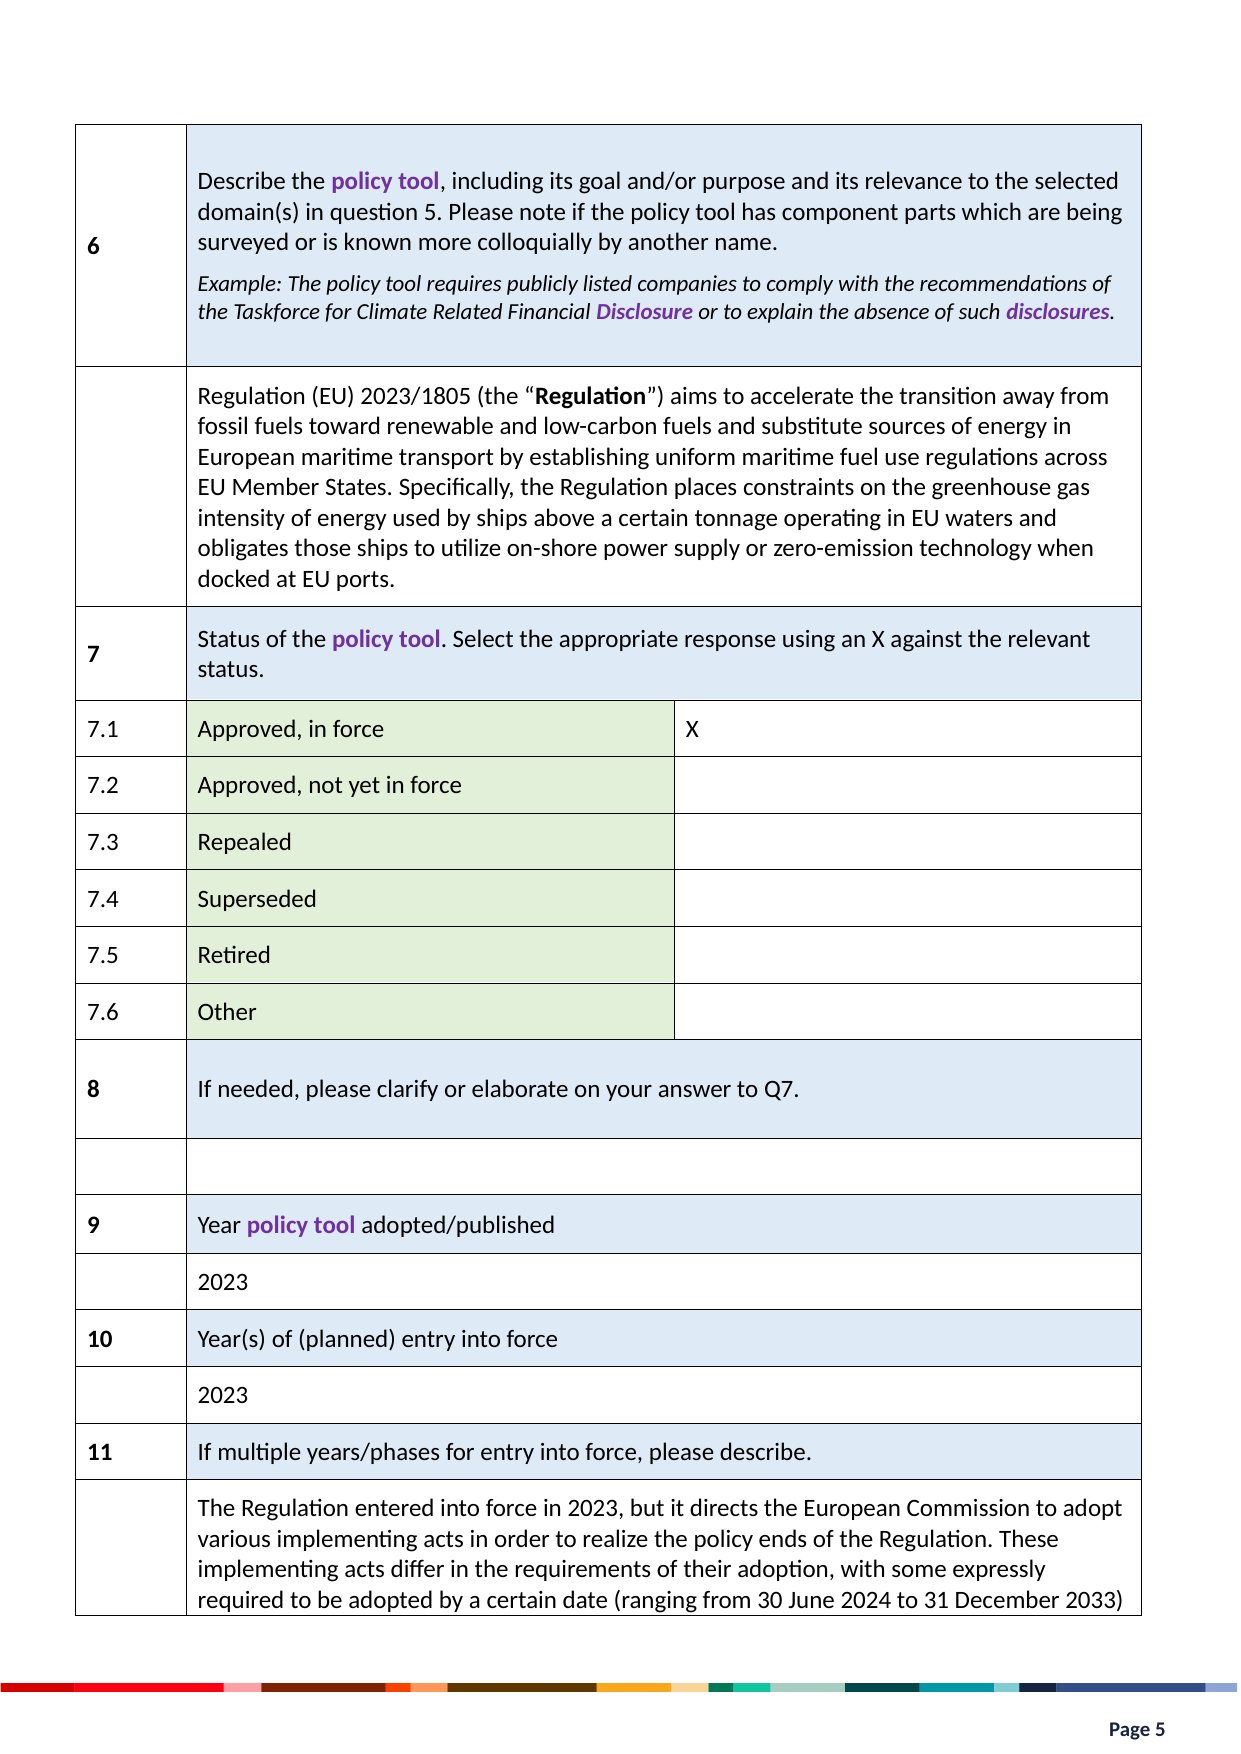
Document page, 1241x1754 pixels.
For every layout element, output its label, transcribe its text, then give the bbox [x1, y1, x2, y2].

table_cell 8 [76, 1040, 186, 1138]
table_cell Approved, not yet in force [187, 757, 674, 813]
table_cell 7.3 [76, 814, 186, 869]
table_cell Year policy tool adopted/published [187, 1195, 1141, 1253]
table_cell Regulation (EU) 2023/1805 (the “Regulation”) aims to accelerate the transition away from fossil fuels toward renewable and low-carbon fuels and substitute sources of energy in European maritime transport by establishing uniform maritime fuel use regulations across EU Member States. Specifically, the Regulation places constraints on the greenhouse gas intensity of energy used by ships above a certain tonnage operating in EU waters and obligates those ships to utilize on-shore power supply or zero-emission technology when docked at EU ports. [187, 367, 1141, 606]
table_cell 6 [76, 125, 186, 366]
table_cell [76, 1480, 186, 1615]
table_cell [76, 1254, 186, 1309]
picture [0, 1683, 1236, 1692]
table_cell 7.1 [76, 701, 186, 756]
table_cell 11 [76, 1424, 186, 1479]
table_cell [76, 1367, 186, 1422]
table_cell [76, 367, 186, 606]
table_cell Approved, in force [187, 701, 674, 756]
table_cell [675, 814, 1141, 869]
table_cell 10 [76, 1310, 186, 1366]
table_cell Status of the policy tool. Select the appropriate response using an X against the relevant status. [187, 607, 1141, 699]
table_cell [187, 1480, 1141, 1615]
table_cell 7.5 [76, 927, 186, 982]
table_cell Superseded [187, 870, 674, 926]
table_cell 7 [76, 607, 186, 699]
table_cell Repealed [187, 814, 674, 869]
table_cell [675, 757, 1141, 813]
table_cell 2023 [187, 1254, 1141, 1309]
table_cell If multiple years/phases for entry into force, please describe. [187, 1424, 1141, 1479]
table_cell 9 [76, 1195, 186, 1253]
table_cell [675, 984, 1141, 1039]
table_cell [675, 927, 1141, 982]
table_cell [76, 1139, 186, 1194]
table_cell Retired [187, 927, 674, 982]
table_cell X [675, 701, 1141, 756]
table_cell 7.6 [76, 984, 186, 1039]
table_cell [187, 1139, 1141, 1194]
table_cell 7.2 [76, 757, 186, 813]
table_cell [675, 870, 1141, 926]
table_cell Describe the policy tool, including its goal and/or purpose and its relevance to the selected domain(s) in question 5. Please note if the policy tool has component parts which are being surveyed or is known more colloquially by another name. Example: The policy tool requires publicly listed companies to comply with the recommendations of the Taskforce for Climate Related Financial Disclosure or to explain the absence of such disclosures. [187, 125, 1141, 366]
table_cell Other [187, 984, 674, 1039]
table_cell Year(s) of (planned) entry into force [187, 1310, 1141, 1366]
table_cell 7.4 [76, 870, 186, 926]
table_cell 2023 [187, 1367, 1141, 1422]
table_cell If needed, please clarify or elaborate on your answer to Q7. [187, 1040, 1141, 1138]
